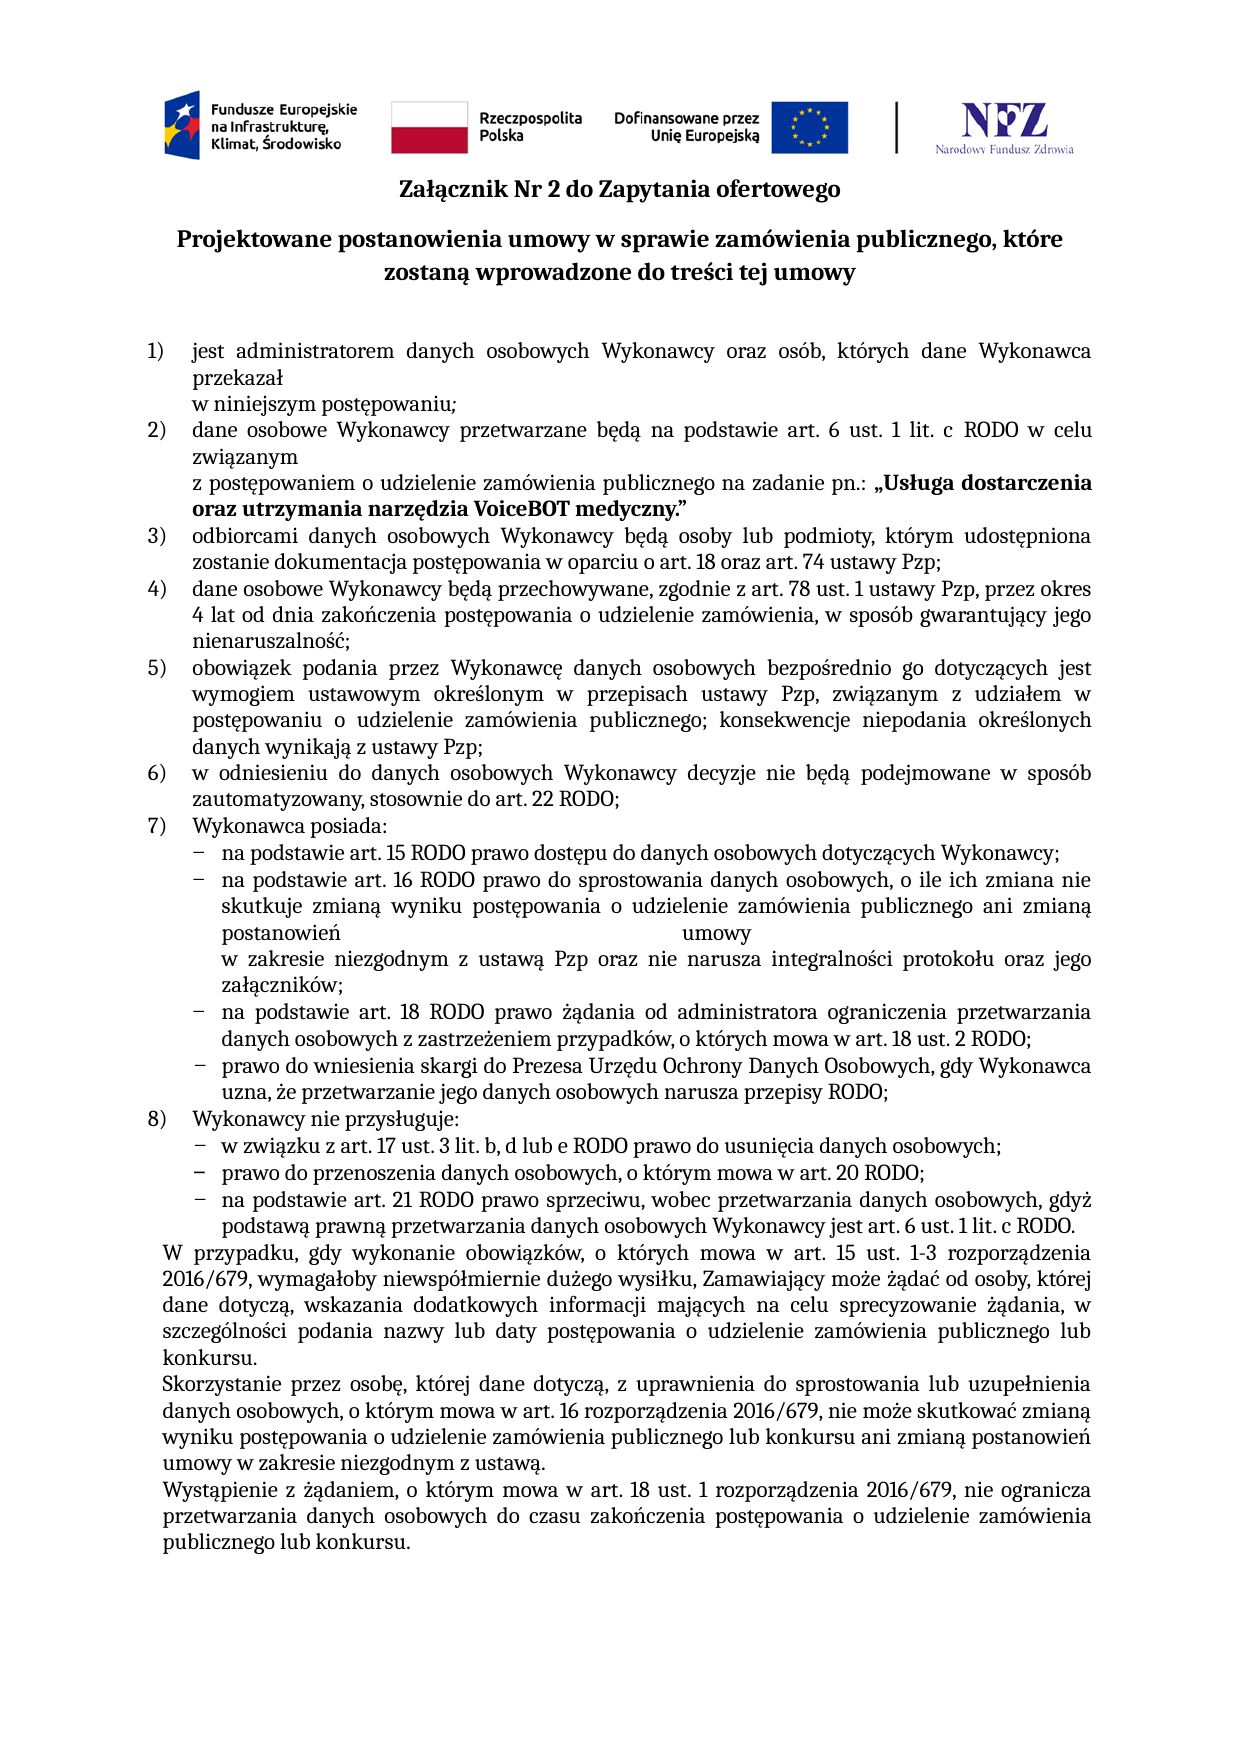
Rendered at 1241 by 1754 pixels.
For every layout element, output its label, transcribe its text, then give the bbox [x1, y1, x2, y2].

list w związku z art. 17 ust. 3 lit. b, d lub e RODO prawo do usunięcia danych osobowych; [192, 1132, 1093, 1159]
list prawo do wniesienia skargi do Prezesa Urzędu Ochrony Danych Osobowych, gdy Wykonawca uzna, że przetwarzanie jego danych osobowych narusza przepisy RODO; [192, 1052, 1093, 1105]
list na podstawie art. 18 RODO prawo żądania od administratora ograniczenia przetwarzania danych osobowych z zastrzeżeniem przypadków, o których mowa w art. 18 ust. 2 RODO; [192, 998, 1093, 1052]
list prawo do przenoszenia danych osobowych, o którym mowa w art. 20 RODO; [192, 1159, 1093, 1186]
list dane osobowe Wykonawcy przetwarzane będą na podstawie art. 6 ust. 1 lit. c RODO w celu związanym z postępowaniem o udzielenie zamówienia publicznego na zadanie pn.: „Usługa dostarczenia oraz utrzymania narzędzia VoiceBOT medyczny.” [148, 417, 1093, 523]
list na podstawie art. 16 RODO prawo do sprostowania danych osobowych, o ile ich zmiana nie skutkuje zmianą wyniku postępowania o udzielenie zamówienia publicznego ani zmianą postanowień umowy w zakresie niezgodnym z ustawą Pzp oraz nie narusza integralności protokołu oraz jego załączników; [192, 866, 1093, 998]
text W przypadku, gdy wykonanie obowiązków, o których mowa w art. 15 ust. 1-3 rozporządzenia 2016/679, wymagałoby niewspółmiernie dużego wysiłku, Zamawiający może żądać od osoby, której dane dotyczą, wskazania dodatkowych informacji mających na celu sprecyzowanie żądania, w szczególności podania nazwy lub daty postępowania o udzielenie zamówienia publicznego lub konkursu. [162, 1239, 1093, 1371]
list Wykonawcy nie przysługuje: [148, 1105, 1093, 1132]
list na podstawie art. 15 RODO prawo dostępu do danych osobowych dotyczących Wykonawcy; [192, 839, 1093, 866]
text Skorzystanie przez osobę, której dane dotyczą, z uprawnienia do sprostowania lub uzupełnienia danych osobowych, o którym mowa w art. 16 rozporządzenia 2016/679, nie może skutkować zmianą wyniku postępowania o udzielenie zamówienia publicznego lub konkursu ani zmianą postanowień umowy w zakresie niezgodnym z ustawą. [162, 1371, 1093, 1476]
list w odniesieniu do danych osobowych Wykonawcy decyzje nie będą podejmowane w sposób zautomatyzowany, stosownie do art. 22 RODO; [148, 760, 1093, 812]
list Wykonawca posiada: [148, 812, 1093, 839]
list dane osobowe Wykonawcy będą przechowywane, zgodnie z art. 78 ust. 1 ustawy Pzp, przez okres 4 lat od dnia zakończenia postępowania o udzielenie zamówienia, w sposób gwarantujący jego nienaruszalność; [148, 575, 1093, 654]
list jest administratorem danych osobowych Wykonawcy oraz osób, których dane Wykonawca przekazał w niniejszym postępowaniu; [148, 338, 1093, 417]
list obowiązek podania przez Wykonawcę danych osobowych bezpośrednio go dotyczących jest wymogiem ustawowym określonym w przepisach ustawy Pzp, związanym z udziałem w postępowaniu o udzielenie zamówienia publicznego; konsekwencje niepodania określonych danych wynikają z ustawy Pzp; [148, 654, 1093, 760]
text Wystąpienie z żądaniem, o którym mowa w art. 18 ust. 1 rozporządzenia 2016/679, nie ogranicza przetwarzania danych osobowych do czasu zakończenia postępowania o udzielenie zamówienia publicznego lub konkursu. [162, 1476, 1093, 1556]
list odbiorcami danych osobowych Wykonawcy będą osoby lub podmioty, którym udostępniona zostanie dokumentacja postępowania w oparciu o art. 18 oraz art. 74 ustawy Pzp; [148, 523, 1093, 575]
list na podstawie art. 21 RODO prawo sprzeciwu, wobec przetwarzania danych osobowych, gdyż podstawą prawną przetwarzania danych osobowych Wykonawcy jest art. 6 ust. 1 lit. c RODO. [192, 1186, 1093, 1239]
